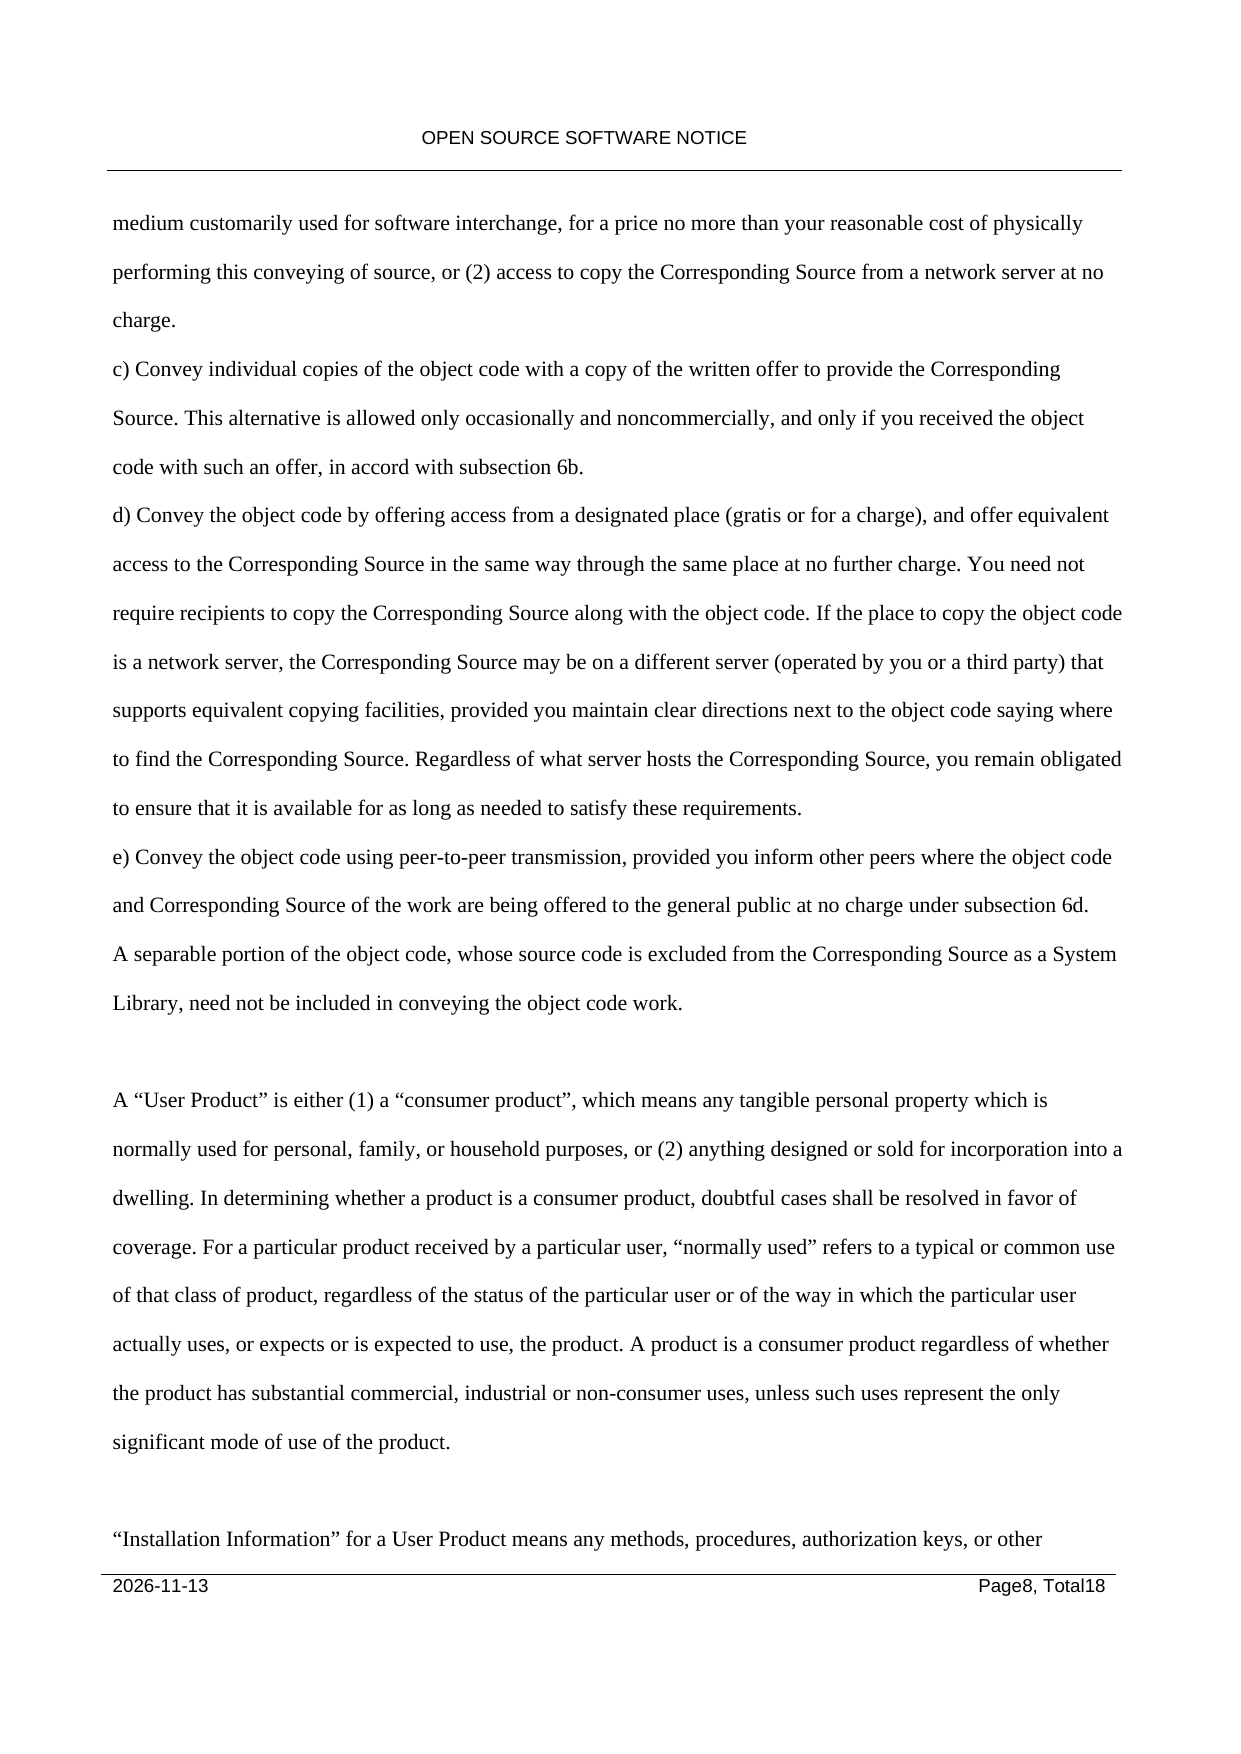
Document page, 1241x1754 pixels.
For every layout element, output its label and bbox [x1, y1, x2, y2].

text [112, 206, 1128, 1555]
